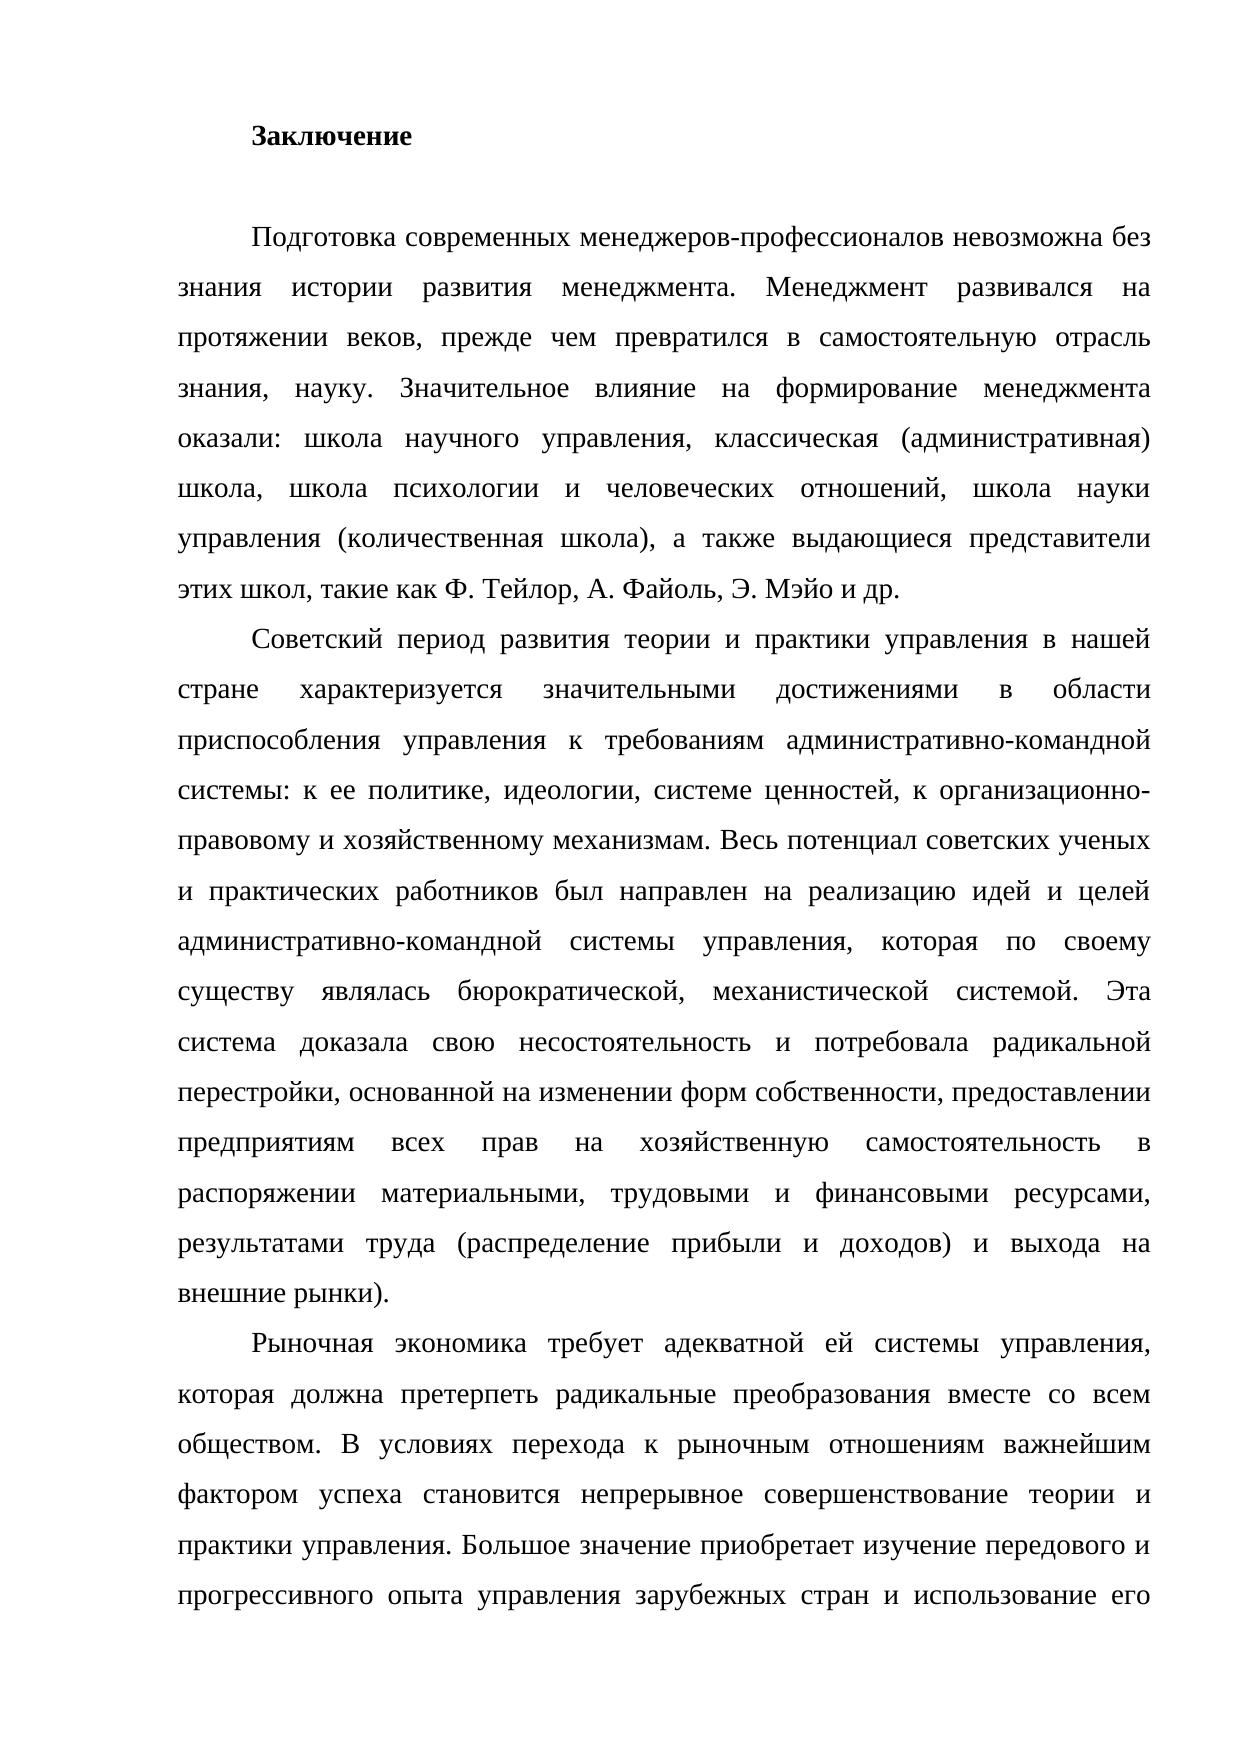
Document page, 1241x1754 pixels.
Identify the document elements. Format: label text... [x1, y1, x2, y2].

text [177, 1326, 1152, 1611]
text Заключение [177, 118, 1152, 152]
text Советский период развития теории и практики управления в нашей стране характеризуется значительными достижениями в области приспособления управления к требованиям административно-командной системы: к ее политике, идеологии, системе ценностей, к организационно-правовому и хозяйственному механизмам. Весь потенциал советских ученых и практических работников был направлен на реализацию идей и целей административно-командной системы управления, которая по своему существу являлась бюрократической, механистической системой. Эта система доказала свою несостоятельность и потребовала радикальной перестройки, основанной на изменении форм собственности, предоставлении предприятиям всех прав на хозяйственную самостоятельность в распоряжении материальными, трудовыми и финансовыми ресурсами, результатами труда (распределение прибыли и доходов) и выхода на внешние рынки). [177, 621, 1152, 1309]
text Подготовка современных менеджеров-профессионалов невозможна без знания истории развития менеджмента. Менеджмент развивался на протяжении веков, прежде чем превратился в самостоятельную отрасль знания, науку. Значительное влияние на формирование менеджмента оказали: школа научного управления, классическая (административная) школа, школа психологии и человеческих отношений, школа науки управления (количественная школа), а также выдающиеся представители этих школ, такие как Ф. Тейлор, А. Файоль, Э. Мэйо и др. [177, 219, 1152, 604]
